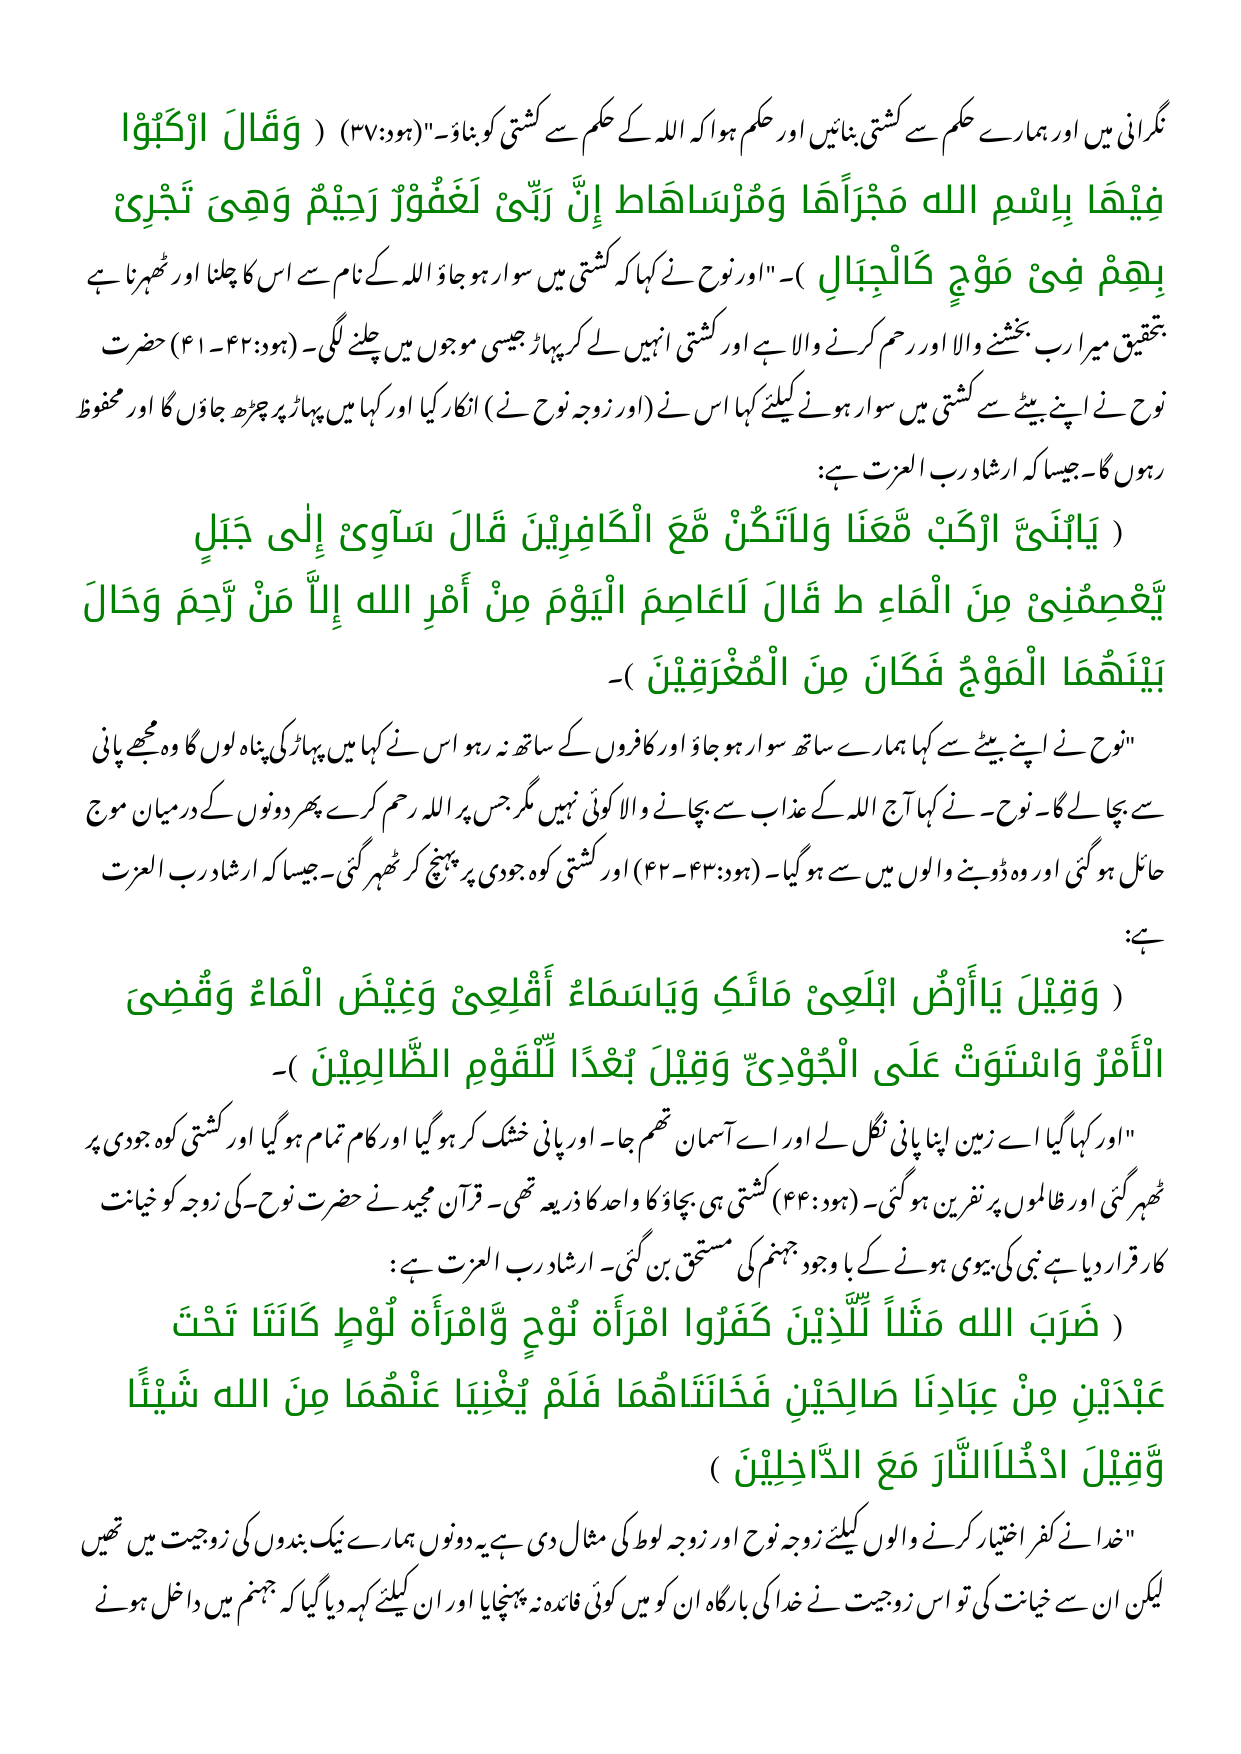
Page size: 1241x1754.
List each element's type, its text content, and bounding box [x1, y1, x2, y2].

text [75, 94, 1165, 495]
text "اور کہا گیا اے زمین اپنا پانی نگل لے اور اے آسمان تھم جا۔ اور پانی خشک کر ہو گیا اور کام تمام ہو گیا اور کشتی کوہ جودی پر ٹھہر گئی اور ظالموں پر نفرین ہو گئی۔ (ہود :۴۴) کشتی ہی بچاؤ کا واحد کا ذریعہ تھی۔ قرآن مجید نے حضرت نوح۔کی زوجہ کو خیانت کار قرار دیا ہے نبی کی بیوی ہونے کے با وجود جہنم کی مستحق بن گئی۔ ارشاد رب العزت ہے : [75, 1100, 1165, 1288]
text ( یَابُنَیَّ ارْکَبْ مَّعَنَا وَلاَتَکُنْ مَّعَ الْکَافِرِیْنَ قَالَ سَآوِیْ إِلٰی جَبَلٍ یَّعْصِمُنِیْ مِنَ الْمَاءِ ط قَالَ لَاعَاصِمَ الْیَوْمَ مِنْ أَمْرِ الله إِلاَّ مَنْ رَّحِمَ وَحَالَ بَیْنَهُمَا الْمَوْجُ فَکَانَ مِنَ الْمُغْرَقِیْنَ )۔ [75, 495, 1165, 708]
text ( وَقِیْلَ یَاأَرْضُ ابْلَعِیْ مَائَکِ وَیَاسَمَاءُ أَقْلِعِیْ وَغِیْضَ الْمَاءُ وَقُضِیَ الْأَمْرُ وَاسْتَوَتْ عَلَی الْجُوْدِیِّ وَقِیْلَ بُعْدًا لِّلْقَوْمِ الظَّالِمِیْنَ )۔ [75, 958, 1165, 1100]
text "نوح نے اپنے بیٹے سے کہا ہمارے ساتھ سوار ہو جاؤ اور کافروں کے ساتھ نہ رہو اس نے کہا میں پہاڑ کی پناہ لوں گا وہ مجھے پانی سے بچا لے گا۔ نوح۔ نے کہا آج اللہ کے عذاب سے بچانے والا کوئی نہیں مگر جس پر اللہ رحم کرے پھر دونوں کے درمیان موج حائل ہو گئی اور وہ ڈوبنے والوں میں سے ہو گیا۔ (ہود:۴۳۔۴۲) اور کشتی کوہ جودی پر پہنچ کر ٹھہر گئی۔جیسا کہ ارشاد رب العزت ہے: [75, 708, 1165, 958]
text ( ضَرَبَ الله مَثَلاً لِّلَّذِیْنَ کَفَرُوا امْرَأَة نُوْحٍ وَّامْرَأَة لُوْطٍ کَانَتَا تَحْتَ عَبْدَیْنِ مِنْ عِبَادِنَا صَالِحَیْنِ فَخَانَتَاهُمَا فَلَمْ یُغْنِیَا عَنْهُمَا مِنَ الله شَیْئًا وَّقِیْلَ ادْخُلاَالنَّارَ مَعَ الدَّاخِلِیْنَ ) [75, 1288, 1165, 1501]
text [75, 1501, 1165, 1626]
